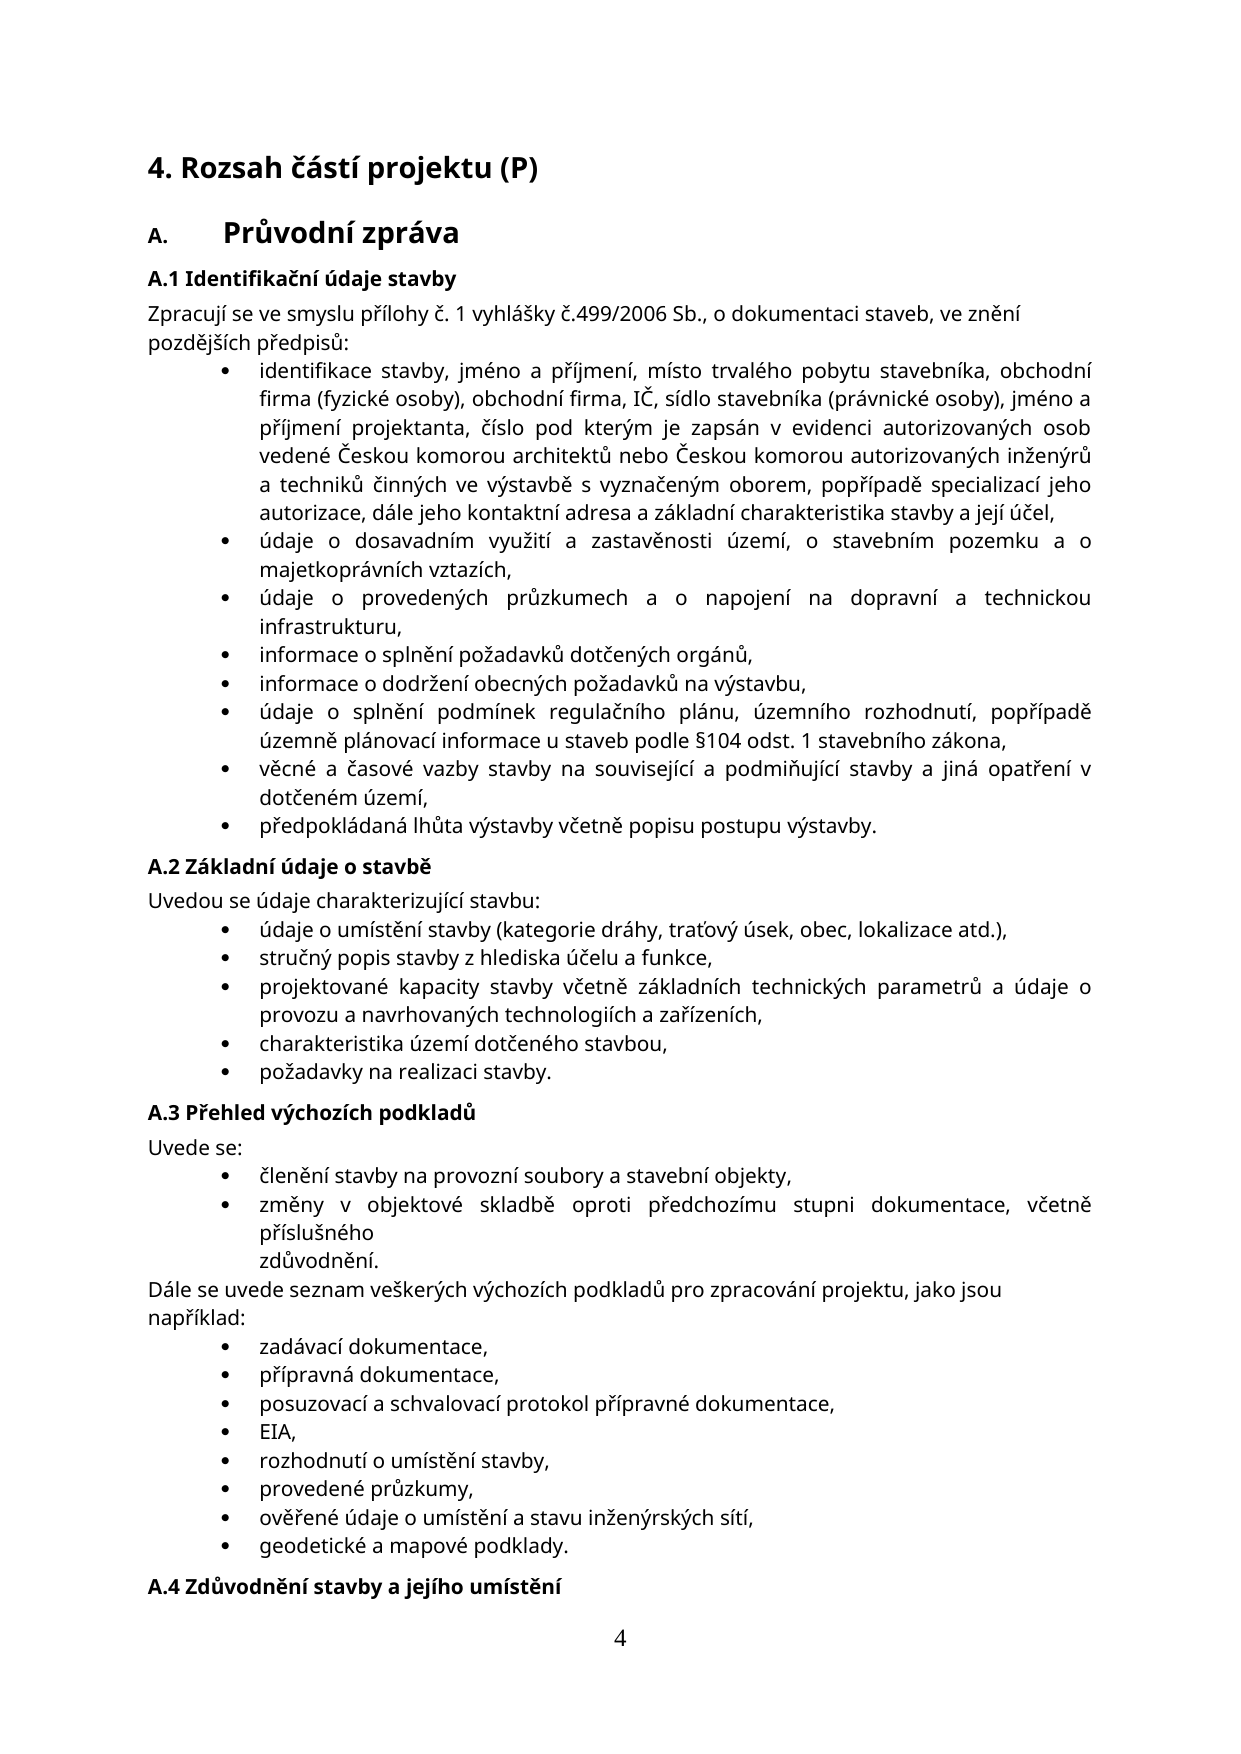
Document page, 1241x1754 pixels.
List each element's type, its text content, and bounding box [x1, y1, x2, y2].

list údaje o splnění podmínek regulačního plánu, územního rozhodnutí, popřípadě územně plánovací informace u staveb podle §104 odst. 1 stavebního zákona, [222, 697, 1093, 754]
text A.4 Zdůvodnění stavby a jejího umístění [148, 1572, 1093, 1600]
text Dále se uvede seznam veškerých výchozích podkladů pro zpracování projektu, jako jsou například: [148, 1275, 1093, 1332]
list věcné a časové vazby stavby na související a podmiňující stavby a jiná opatření v dotčeném území, [222, 754, 1093, 811]
text Zpracují se ve smyslu přílohy č. 1 vyhlášky č.499/2006 Sb., o dokumentaci staveb, ve znění pozdějších předpisů: [148, 299, 1093, 356]
list informace o dodržení obecných požadavků na výstavbu, [222, 669, 1093, 697]
text A.2 Základní údaje o stavbě [148, 852, 1093, 880]
text A.3 Přehled výchozích podkladů [148, 1098, 1093, 1127]
list přípravná dokumentace, [222, 1360, 1093, 1389]
list zdůvodnění. [223, 1247, 1093, 1275]
list požadavky na realizaci stavby. [222, 1057, 1093, 1086]
list změny v objektové skladbě oproti předchozímu stupni dokumentace, včetně příslušného [222, 1190, 1093, 1247]
list členění stavby na provozní soubory a stavební objekty, [222, 1161, 1093, 1190]
list údaje o dosavadním využití a zastavěnosti území, o stavebním pozemku a o majetkoprávních vztazích, [222, 527, 1093, 583]
list zadávací dokumentace, [222, 1332, 1093, 1360]
list provedené průzkumy, [222, 1474, 1093, 1503]
list EIA, [222, 1417, 1093, 1446]
text Uvede se: [148, 1133, 1093, 1161]
text A.1 Identifikační údaje stavby [148, 264, 1093, 293]
list předpokládaná lhůta výstavby včetně popisu postupu výstavby. [222, 811, 1093, 839]
list údaje o provedených průzkumech a o napojení na dopravní a technickou infrastrukturu, [222, 583, 1093, 640]
list posuzovací a schvalovací protokol přípravné dokumentace, [222, 1389, 1093, 1417]
list 4. Rozsah částí projektu (P) [148, 148, 1093, 187]
list identifikace stavby, jméno a příjmení, místo trvalého pobytu stavebníka, obchodní firma (fyzické osoby), obchodní firma, IČ, sídlo stavebníka (právnické osoby), jméno a příjmení projektanta, číslo pod kterým je zapsán v evidenci autorizovaných osob vedené Českou komorou architektů nebo Českou komorou autorizovaných inženýrů a techniků činných ve výstavbě s vyznačeným oborem, popřípadě specializací jeho autorizace, dále jeho kontaktní adresa a základní charakteristika stavby a její účel, [222, 356, 1093, 527]
list ověřené údaje o umístění a stavu inženýrských sítí, [222, 1503, 1093, 1531]
list charakteristika území dotčeného stavbou, [222, 1029, 1093, 1057]
text Uvedou se údaje charakterizující stavbu: [148, 887, 1093, 915]
list stručný popis stavby z hlediska účelu a funkce, [222, 943, 1093, 972]
list geodetické a mapové podklady. [222, 1531, 1093, 1559]
list rozhodnutí o umístění stavby, [222, 1446, 1093, 1474]
list údaje o umístění stavby (kategorie dráhy, traťový úsek, obec, lokalizace atd.), [222, 915, 1093, 943]
list projektované kapacity stavby včetně základních technických parametrů a údaje o provozu a navrhovaných technologiích a zařízeních, [222, 972, 1093, 1029]
list informace o splnění požadavků dotčených orgánů, [222, 640, 1093, 669]
list Průvodní zpráva [148, 212, 1093, 252]
